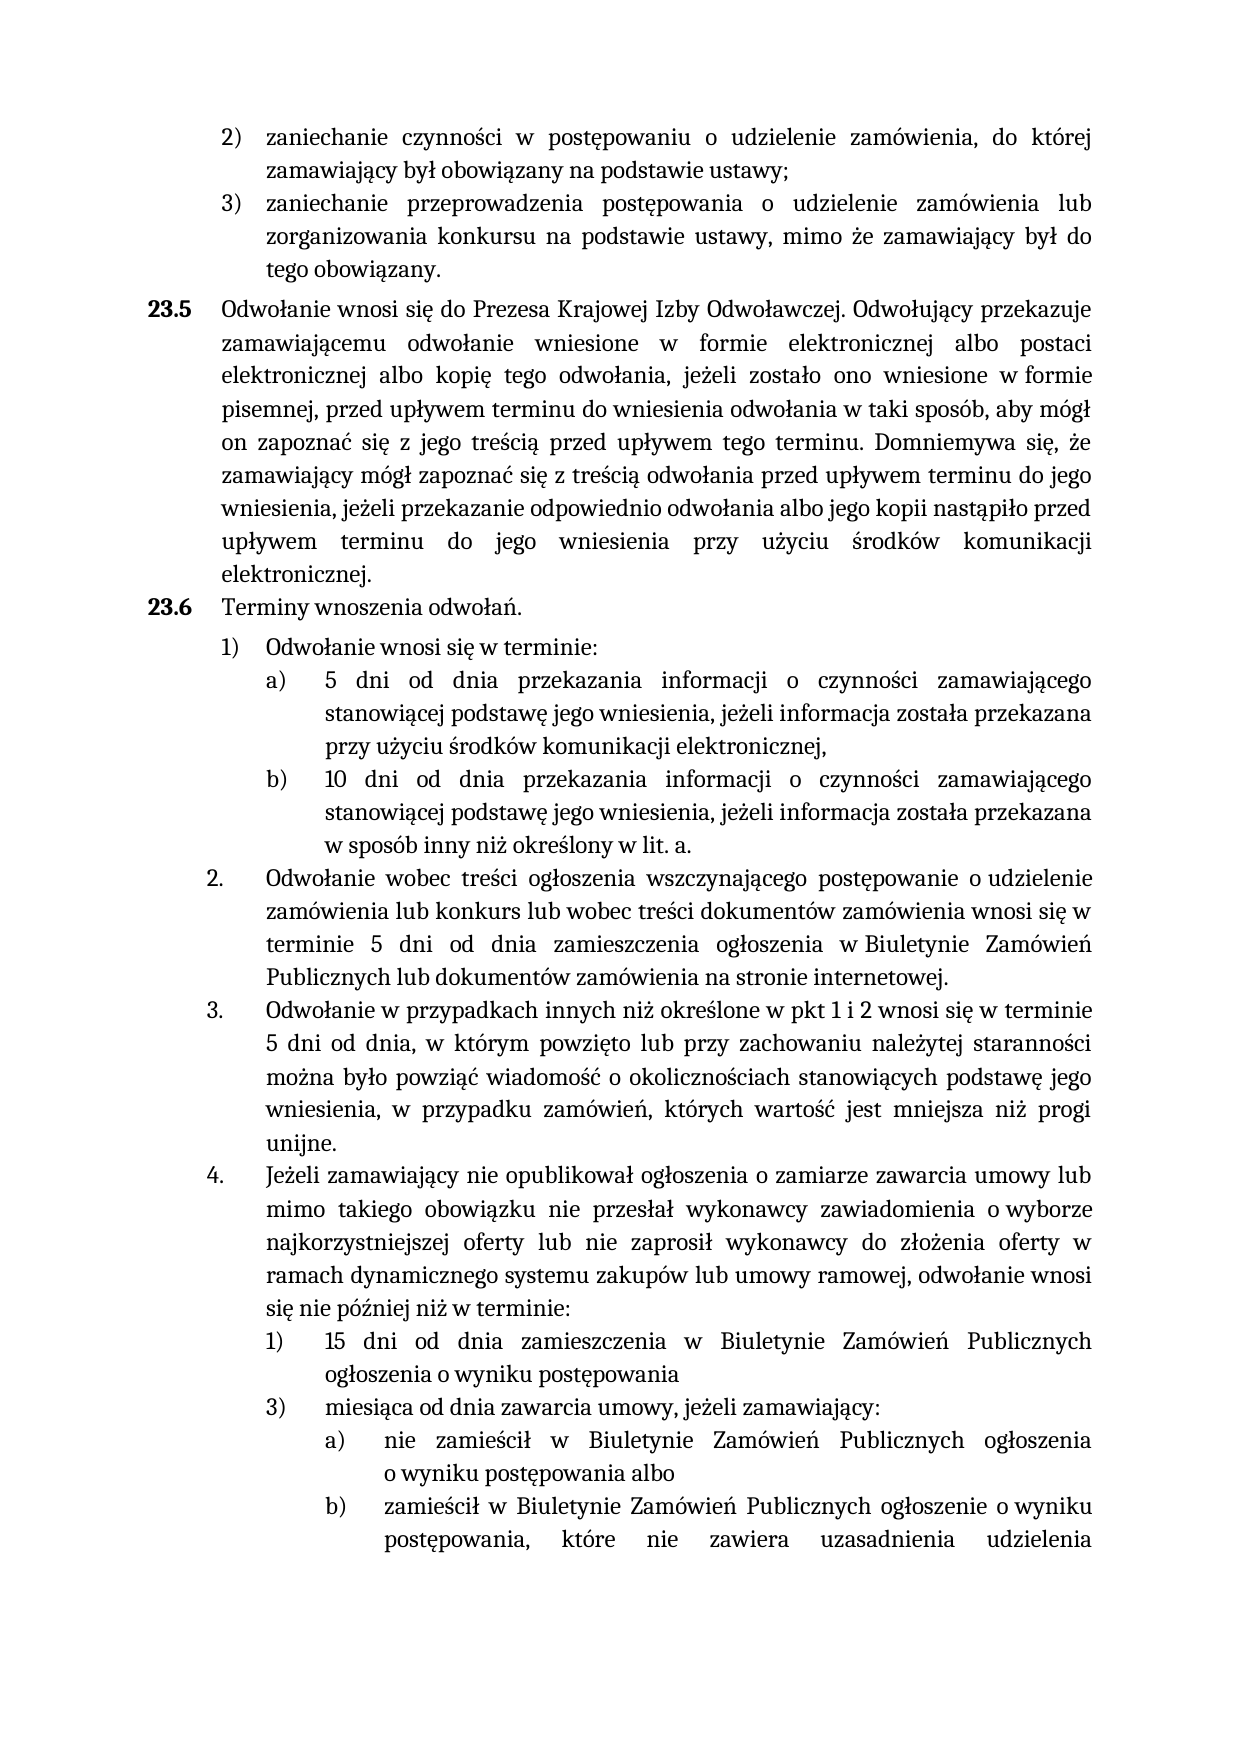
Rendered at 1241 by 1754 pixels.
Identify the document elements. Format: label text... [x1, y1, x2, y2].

list b) 10 dni od dnia przekazania informacji o czynności zamawiającego stanowiącej podstawę jego wniesienia, jeżeli informacja została przekazana w sposób inny niż określony w lit. a. [266, 765, 1093, 860]
list a) 5 dni od dnia przekazania informacji o czynności zamawiającego stanowiącej podstawę jego wniesienia, jeżeli informacja została przekazana przy użyciu środków komunikacji elektronicznej, [266, 666, 1093, 761]
list 3) zaniechanie przeprowadzenia postępowania o udzielenie zamówienia lub zorganizowania konkursu na podstawie ustawy, mimo że zamawiający był do tego obowiązany. [221, 189, 1093, 284]
list Terminy wnoszenia odwołań. [148, 593, 1093, 621]
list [325, 1492, 1093, 1553]
list 1) 15 dni od dnia zamieszczenia w Biuletynie Zamówień Publicznych ogłoszenia o wyniku postępowania [266, 1327, 1093, 1388]
list Odwołanie wnosi się do Prezesa Krajowej Izby Odwoławczej. Odwołujący przekazuje zamawiającemu odwołanie wniesione w formie elektronicznej albo postaci elektronicznej albo kopię tego odwołania, jeżeli zostało ono wniesione w formie pisemnej, przed upływem terminu do wniesienia odwołania w taki sposób, aby mógł on zapoznać się z jego treścią przed upływem tego terminu. Domniemywa się, że zamawiający mógł zapoznać się z treścią odwołania przed upływem terminu do jego wniesienia, jeżeli przekazanie odpowiednio odwołania albo jego kopii nastąpiło przed upływem terminu do jego wniesienia przy użyciu środków komunikacji elektronicznej. [148, 295, 1093, 588]
list 2. Odwołanie wobec treści ogłoszenia wszczynającego postępowanie o udzielenie zamówienia lub konkurs lub wobec treści dokumentów zamówienia wnosi się w terminie 5 dni od dnia zamieszczenia ogłoszenia w Biuletynie Zamówień Publicznych lub dokumentów zamówienia na stronie internetowej. [207, 864, 1093, 992]
list 3) miesiąca od dnia zawarcia umowy, jeżeli zamawiający: [266, 1393, 1093, 1421]
list 2) zaniechanie czynności w postępowaniu o udzielenie zamówienia, do której zamawiający był obowiązany na podstawie ustawy; [221, 123, 1093, 184]
list a) nie zamieścił w Biuletynie Zamówień Publicznych ogłoszenia o wyniku postępowania albo [325, 1426, 1093, 1487]
list 4. Jeżeli zamawiający nie opublikował ogłoszenia o zamiarze zawarcia umowy lub mimo takiego obowiązku nie przesłał wykonawcy zawiadomienia o wyborze najkorzystniejszej oferty lub nie zaprosił wykonawcy do złożenia oferty w ramach dynamicznego systemu zakupów lub umowy ramowej, odwołanie wnosi się nie później niż w terminie: [207, 1161, 1093, 1322]
list 1) Odwołanie wnosi się w terminie: [221, 633, 1093, 662]
list 3. Odwołanie w przypadkach innych niż określone w pkt 1 i 2 wnosi się w terminie 5 dni od dnia, w którym powzięto lub przy zachowaniu należytej staranności można było powziąć wiadomość o okolicznościach stanowiących podstawę jego wniesienia, w przypadku zamówień, których wartość jest mniejsza niż progi unijne. [207, 996, 1093, 1157]
